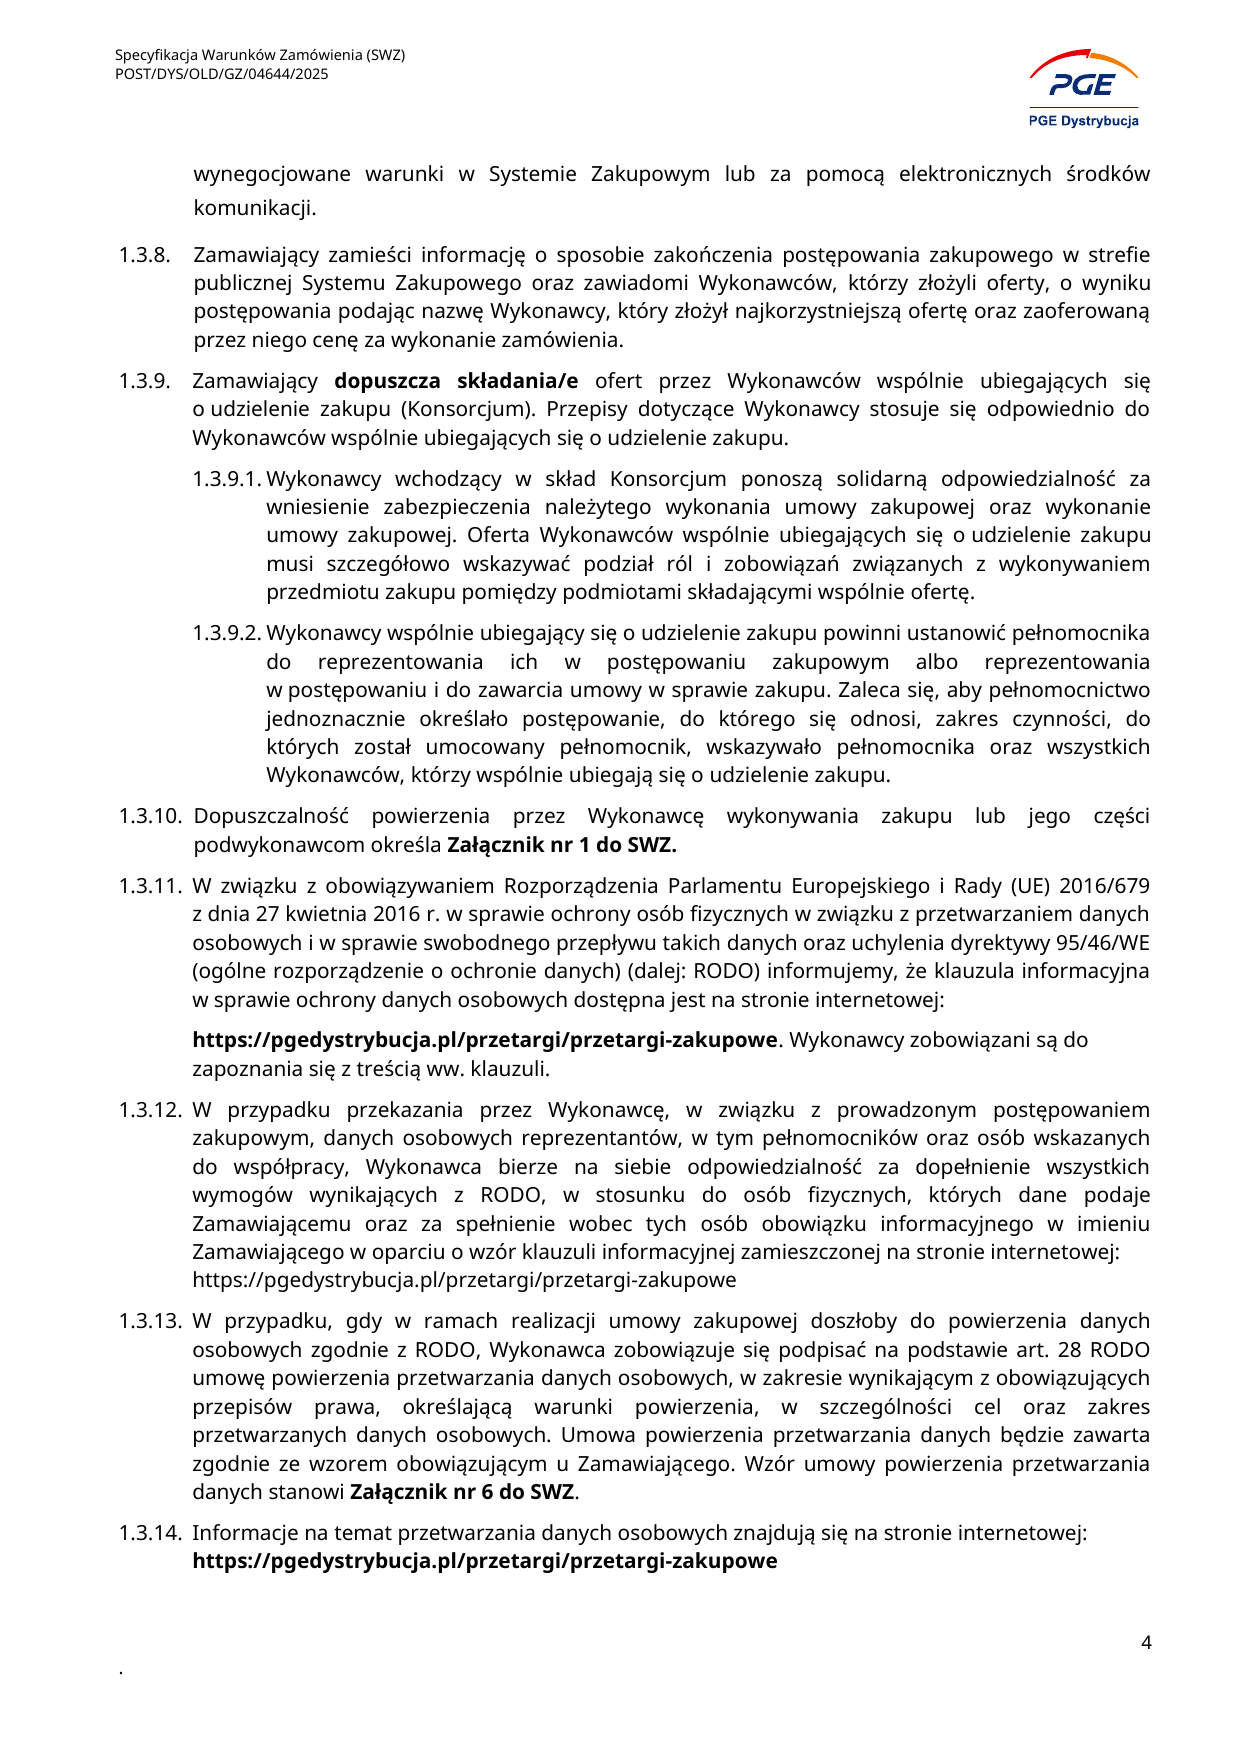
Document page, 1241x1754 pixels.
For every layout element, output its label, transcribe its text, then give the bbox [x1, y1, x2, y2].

list Informacje na temat przetwarzania danych osobowych znajdują się na stronie internetowej: [118, 1518, 1152, 1547]
list https://pgedystrybucja.pl/przetargi/przetargi-zakupowe [156, 1266, 1152, 1294]
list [118, 159, 1152, 222]
list Wykonawcy wspólnie ubiegający się o udzielenie zakupu powinni ustanowić pełnomocnika do reprezentowania ich w postępowaniu zakupowym albo reprezentowania w postępowaniu i do zawarcia umowy w sprawie zakupu. Zaleca się, aby pełnomocnictwo jednoznacznie określało postępowanie, do którego się odnosi, zakres czynności, do których został umocowany pełnomocnik, wskazywało pełnomocnika oraz wszystkich Wykonawców, którzy wspólnie ubiegają się o udzielenie zakupu. [192, 618, 1152, 789]
list W związku z obowiązywaniem Rozporządzenia Parlamentu Europejskiego i Rady (UE) 2016/679 z dnia 27 kwietnia 2016 r. w sprawie ochrony osób fizycznych w związku z przetwarzaniem danych osobowych i w sprawie swobodnego przepływu takich danych oraz uchylenia dyrektywy 95/46/WE (ogólne rozporządzenie o ochronie danych) (dalej: RODO) informujemy, że klauzula informacyjna w sprawie ochrony danych osobowych dostępna jest na stronie internetowej: [118, 871, 1152, 1013]
list Wykonawcy wchodzący w skład Konsorcjum ponoszą solidarną odpowiedzialność za wniesienie zabezpieczenia należytego wykonania umowy zakupowej oraz wykonanie umowy zakupowej. Oferta Wykonawców wspólnie ubiegających się o udzielenie zakupu musi szczegółowo wskazywać podział ról i zobowiązań związanych z wykonywaniem przedmiotu zakupu pomiędzy podmiotami składającymi wspólnie ofertę. [192, 464, 1152, 606]
list W przypadku, gdy w ramach realizacji umowy zakupowej doszłoby do powierzenia danych osobowych zgodnie z RODO, Wykonawca zobowiązuje się podpisać na podstawie art. 28 RODO umowę powierzenia przetwarzania danych osobowych, w zakresie wynikającym z obowiązujących przepisów prawa, określającą warunki powierzenia, w szczególności cel oraz zakres przetwarzanych danych osobowych. Umowa powierzenia przetwarzania danych będzie zawarta zgodnie ze wzorem obowiązującym u Zamawiającego. Wzór umowy powierzenia przetwarzania danych stanowi Załącznik nr 6 do SWZ. [118, 1307, 1152, 1506]
list Zamawiający zamieści informację o sposobie zakończenia postępowania zakupowego w strefie publicznej Systemu Zakupowego oraz zawiadomi Wykonawców, którzy złożyli oferty, o wyniku postępowania podając nazwę Wykonawcy, który złożył najkorzystniejszą ofertę oraz zaoferowaną przez niego cenę za wykonanie zamówienia. [118, 240, 1152, 353]
list Dopuszczalność powierzenia przez Wykonawcę wykonywania zakupu lub jego części podwykonawcom określa Załącznik nr 1 do SWZ. [118, 802, 1152, 858]
list https://pgedystrybucja.pl/przetargi/przetargi-zakupowe. Wykonawcy zobowiązani są do zapoznania się z treścią ww. klauzuli. [192, 1026, 1152, 1082]
list W przypadku przekazania przez Wykonawcę, w związku z prowadzonym postępowaniem zakupowym, danych osobowych reprezentantów, w tym pełnomocników oraz osób wskazanych do współpracy, Wykonawca bierze na siebie odpowiedzialność za dopełnienie wszystkich wymogów wynikających z RODO, w stosunku do osób fizycznych, których dane podaje Zamawiającemu oraz za spełnienie wobec tych osób obowiązku informacyjnego w imieniu Zamawiającego w oparciu o wzór klauzuli informacyjnej zamieszczonej na stronie internetowej: [118, 1095, 1152, 1266]
list https://pgedystrybucja.pl/przetargi/przetargi-zakupowe [192, 1547, 1152, 1575]
list Zamawiający dopuszcza składania/e ofert przez Wykonawców wspólnie ubiegających się o udzielenie zakupu (Konsorcjum). Przepisy dotyczące Wykonawcy stosuje się odpowiednio do Wykonawców wspólnie ubiegających się o udzielenie zakupu. [118, 366, 1152, 451]
